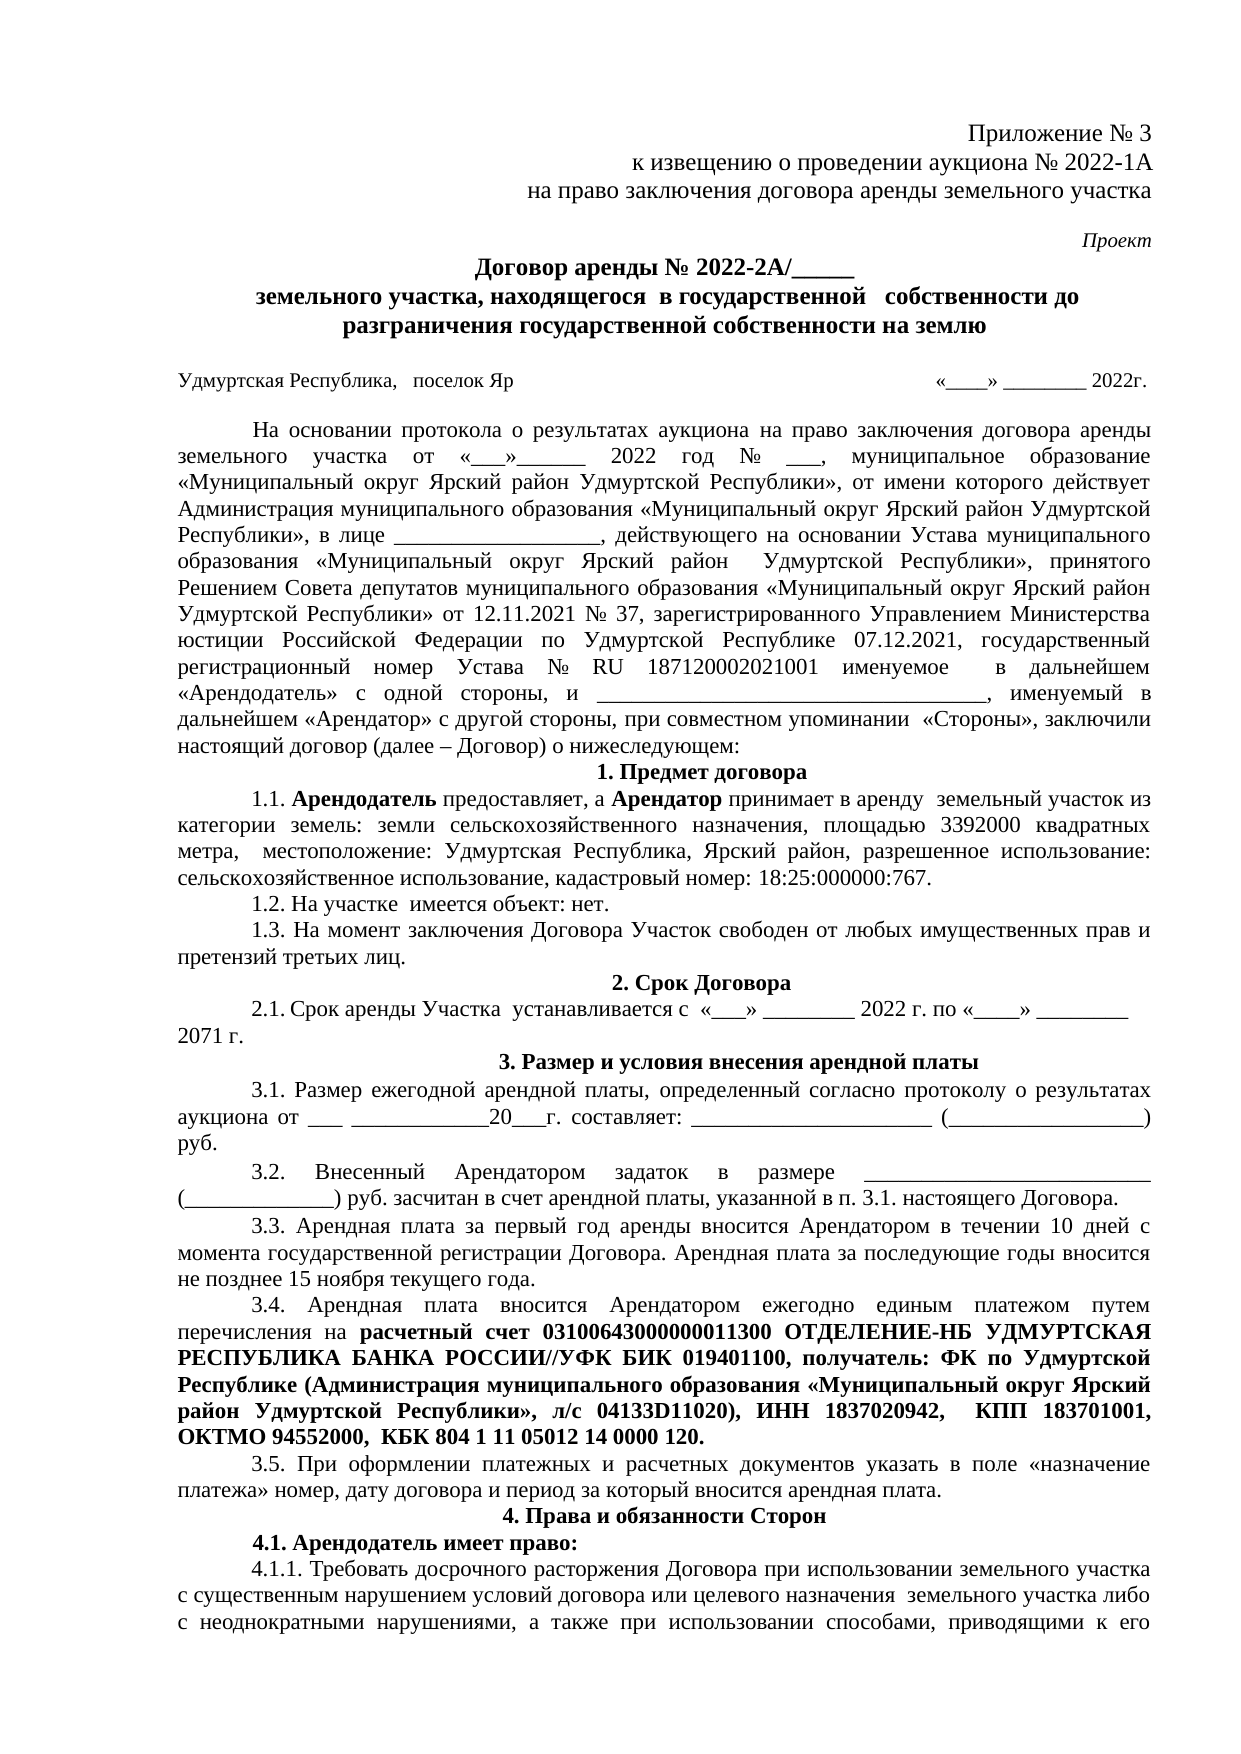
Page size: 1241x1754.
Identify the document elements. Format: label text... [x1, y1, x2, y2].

text 4. Права и обязанности Сторон [177, 1502, 1152, 1529]
text 1.3. На момент заключения Договора Участок свободен от любых имущественных прав и претензий третьих лиц. [177, 916, 1152, 969]
text 3. Размер и условия внесения арендной платы [252, 1048, 1152, 1074]
text 1.1. Арендодатель предоставляет, а Арендатор принимает в аренду земельный участок из категории земель: земли сельскохозяйственного назначения, площадью 3392000 квадратных метра, местоположение: Удмуртская Республика, Ярский район, разрешенное использование: сельскохозяйственное использование, кадастровый номер: 18:25:000000:767. [177, 784, 1152, 890]
text Удмуртская Республика, поселок Яр «____» ________ 2022г. [177, 367, 1152, 392]
list Срок аренды Участка устанавливается с «___» ________ 2022 г. по «____» ________ 2071 г. [177, 995, 1152, 1048]
text Проект [177, 228, 1152, 252]
text к извещению о проведении аукциона № 2022-1А [177, 147, 1153, 176]
text 1.2. На участке имеется объект: нет. [177, 890, 1152, 916]
text 3.4. Арендная плата вносится Арендатором ежегодно единым платежом путем перечисления на расчетный счет 03100643000000011300 ОТДЕЛЕНИЕ-НБ УДМУРТСКАЯ РЕСПУБЛИКА БАНКА РОССИИ//УФК БИК 019401100, получатель: ФК по Удмуртской Республике (Администрация муниципального образования «Муниципальный округ Ярский район Удмуртской Республики», л/с 04133D11020), ИНН 1837020942, КПП 183701001, ОКТМО 94552000, КБК 804 1 11 05012 14 0000 120. [177, 1292, 1152, 1450]
text на право заключения договора аренды земельного участка [177, 176, 1152, 204]
text 3.2. Внесенный Арендатором задаток в размере _________________________ (_____________) руб. засчитан в счет арендной платы, указанной в п. 3.1. настоящего Договора. [177, 1158, 1152, 1210]
text 1. Предмет договора [177, 758, 1152, 784]
text 3.5. При оформлении платежных и расчетных документов указать в поле «назначение платежа» номер, дату договора и период за который вносится арендная плата. [177, 1450, 1152, 1502]
text 3.1. Размер ежегодной арендной платы, определенный согласно протоколу о результатах аукциона от ___ ____________20___г. составляет: _____________________ (_________________) руб. [177, 1077, 1152, 1156]
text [177, 1555, 1152, 1634]
text 2. Срок Договора [177, 969, 1152, 995]
text Приложение № 3 [177, 118, 1152, 147]
text На основании протокола о результатах аукциона на право заключения договора аренды земельного участка от «___»______ 2022 год № ___, муниципальное образование «Муниципальный округ Ярский район Удмуртской Республики», от имени которого действует Администрация муниципального образования «Муниципальный округ Ярский район Удмуртской Республики», в лице __________________, действующего на основании Устава муниципального образования «Муниципальный округ Ярский район Удмуртской Республики», принятого Решением Совета депутатов муниципального образования «Муниципальный округ Ярский район Удмуртской Республики» от 12.11.2021 № 37, зарегистрированного Управлением Министерства юстиции Российской Федерации по Удмуртской Республике 07.12.2021, государственный регистрационный номер Устава № RU 187120002021001 именуемое в дальнейшем «Арендодатель» с одной стороны, и __________________________________, именуемый в дальнейшем «Арендатор» с другой стороны, при совместном упоминании «Стороны», заключили настоящий договор (далее – Договор) о нижеследующем: [177, 416, 1152, 758]
text Договор аренды № 2022-2А/_____ [177, 252, 1152, 281]
text земельного участка, находящегося в государственной собственности до разграничения государственной собственности на землю [177, 281, 1152, 339]
text 4.1. Арендодатель имеет право: [177, 1529, 1152, 1555]
text 3.3. Арендная плата за первый год аренды вносится Арендатором в течении 10 дней с момента государственной регистрации Договора. Арендная плата за последующие годы вносится не позднее 15 ноября текущего года. [177, 1212, 1152, 1292]
